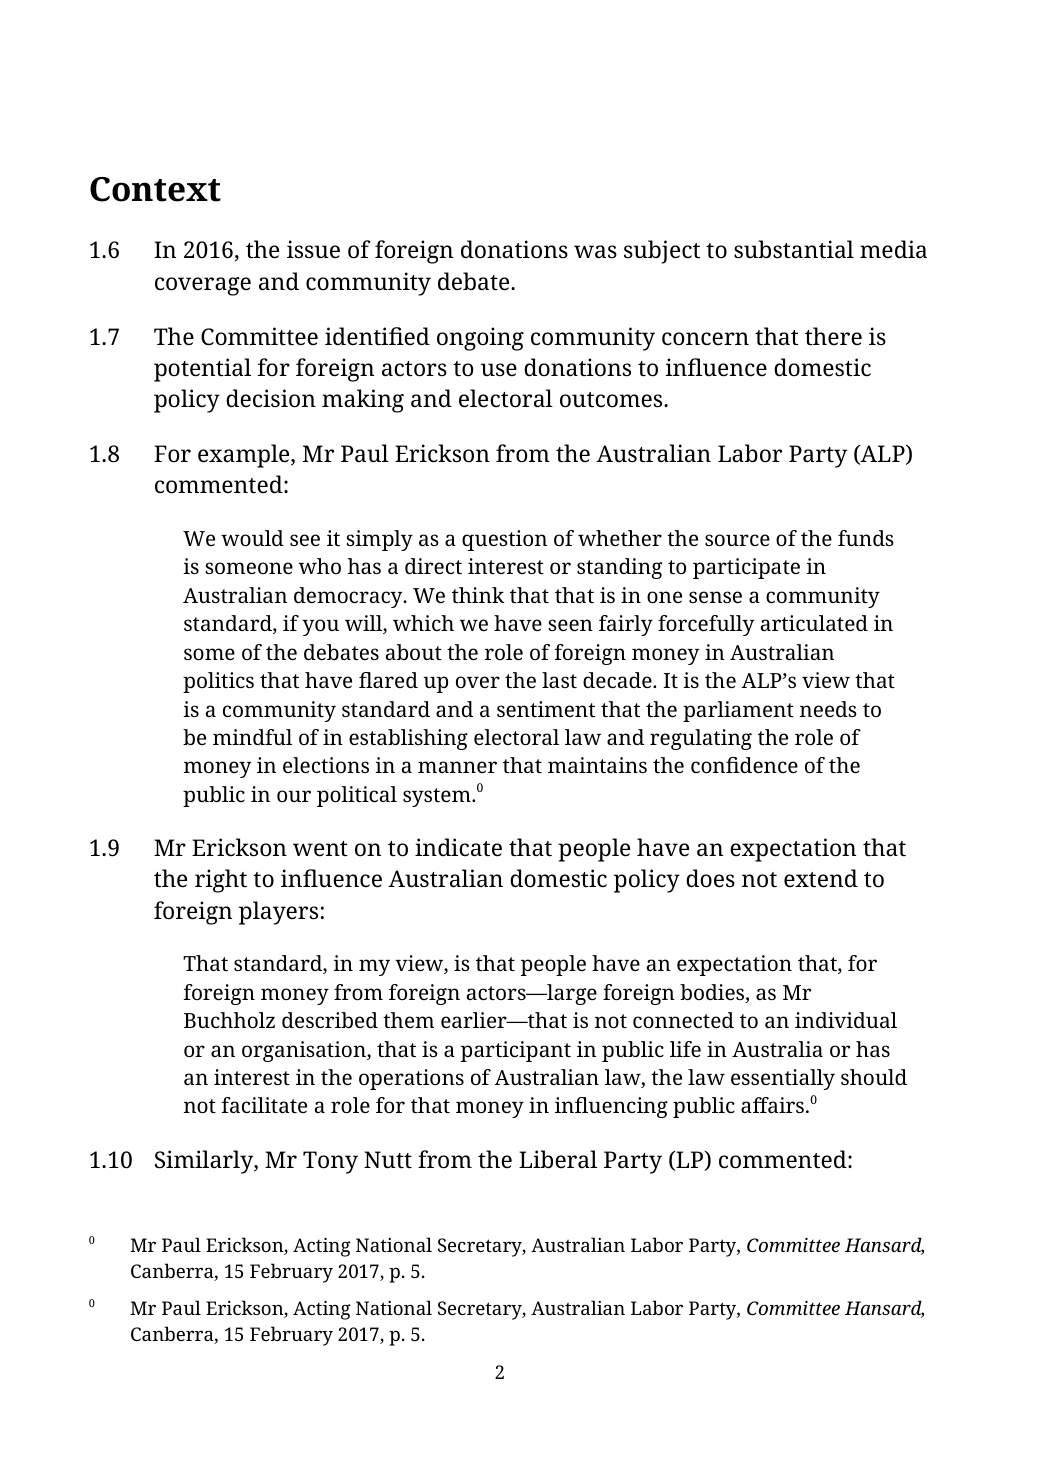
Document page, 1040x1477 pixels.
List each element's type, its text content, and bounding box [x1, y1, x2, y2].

text 1.6 In 2016, the issue of foreign donations was subject to substantial media coverage and community debate. [88, 234, 933, 297]
text 1.10 Similarly, Mr Tony Nutt from the Liberal Party (LP) commented: [88, 1144, 933, 1175]
text 1.8 For example, Mr Paul Erickson from the Australian Labor Party (ALP) commented: [88, 438, 933, 500]
text We would see it simply as a question of whether the source of the funds is someone who has a direct interest or standing to participate in Australian democracy. We think that that is in one sense a community standard, if you will, which we have seen fairly forcefully articulated in some of the debates about the role of foreign money in Australian politics that have flared up over the last decade. It is the ALP’s view that is a community standard and a sentiment that the parliament needs to be mindful of in establishing electoral law and regulating the role of money in elections in a manner that maintains the confidence of the public in our political system. [183, 524, 909, 808]
text That standard, in my view, is that people have an expectation that, for foreign money from foreign actors—large foreign bodies, as Mr Buchholz described them earlier—that is not connected to an individual or an organisation, that is a participant in public life in Australia or has an interest in the operations of Australian law, the law essentially should not facilitate a role for that money in influencing public affairs. [183, 949, 909, 1120]
subtitle Context [88, 165, 933, 211]
text 1.7 The Committee identified ongoing community concern that there is potential for foreign actors to use donations to influence domestic policy decision making and electoral outcomes. [88, 321, 933, 414]
text 1.9 Mr Erickson went on to indicate that people have an expectation that the right to influence Australian domestic policy does not extend to foreign players: [88, 832, 933, 926]
